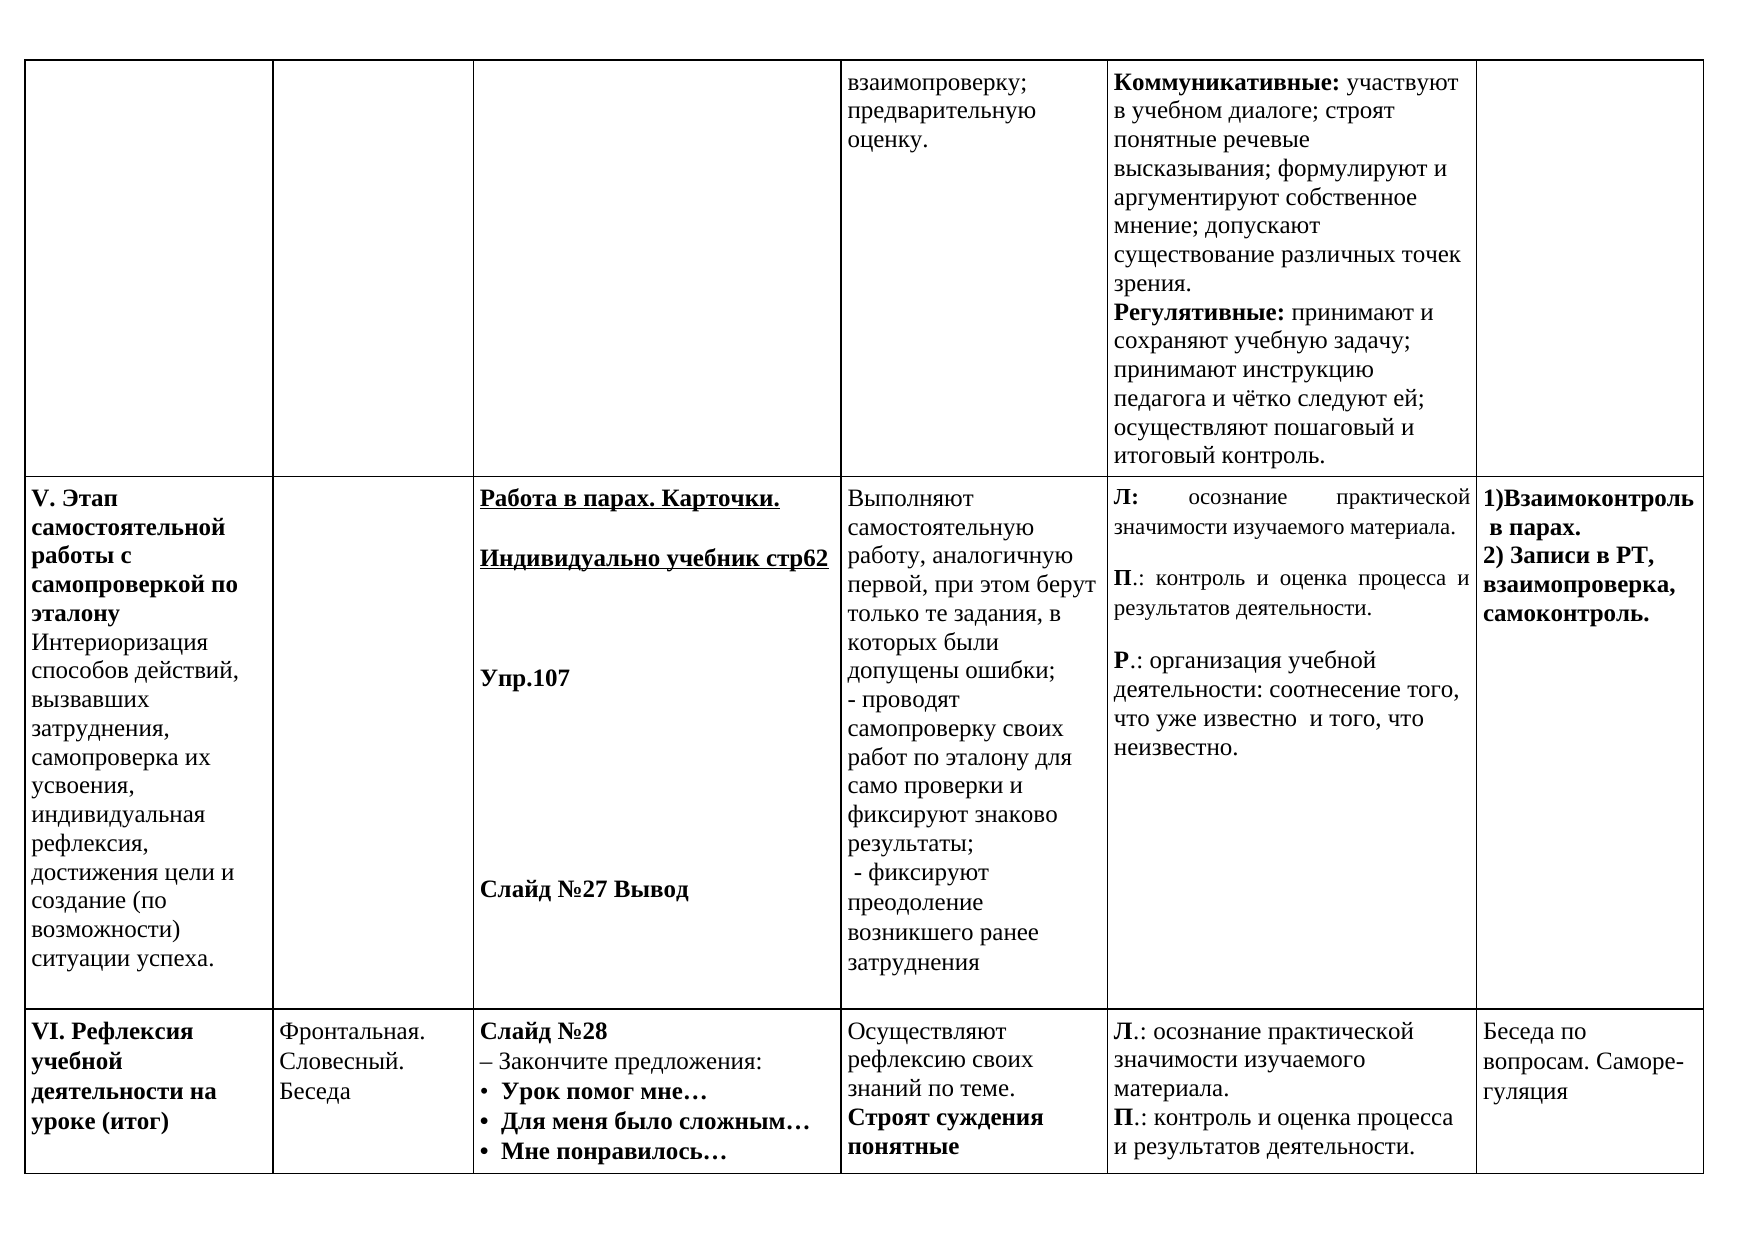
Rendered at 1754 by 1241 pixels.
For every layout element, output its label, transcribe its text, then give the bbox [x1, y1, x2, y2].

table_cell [1108, 1010, 1476, 1173]
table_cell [26, 1010, 272, 1173]
table_cell V. Этап самостоятельной работы с самопроверкой по эталону Интериоризация способов действий, вызвавших затруднения, самопроверка их усвоения, индивидуальная рефлексия, достижения цели и создание (по возможности) ситуации успеха. [26, 477, 272, 1008]
table_cell Выполняют самостоятельную работу, аналогичную первой, при этом берут только те задания, в которых были допущены ошибки; - проводят самопроверку своих работ по эталону для само проверки и фиксируют знаково результаты; - фиксируют преодоление возникшего ранее затруднения [842, 477, 1107, 1008]
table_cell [842, 61, 1107, 476]
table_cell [474, 61, 840, 476]
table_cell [1477, 61, 1703, 476]
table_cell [842, 1010, 1107, 1173]
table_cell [26, 61, 272, 476]
table_cell Работа в парах. Карточки. Индивидуально учебник стр62 Упр.107 Слайд №27 Вывод [474, 477, 840, 1008]
table_cell 1)Взаимоконтроль в парах. 2) Записи в РТ, взаимопроверка, самоконтроль. [1477, 477, 1703, 1008]
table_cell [274, 61, 473, 476]
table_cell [1108, 61, 1476, 476]
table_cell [474, 1010, 840, 1173]
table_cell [1477, 1010, 1703, 1173]
table_cell [274, 477, 473, 1008]
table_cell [274, 1010, 473, 1173]
table_cell Л: осознание практической значимости изучаемого материала. П.: контроль и оценка процесса и результатов деятельности. Р.: организация учебной деятельности: соотнесение того, что уже известно и того, что неизвестно. [1108, 477, 1476, 1008]
